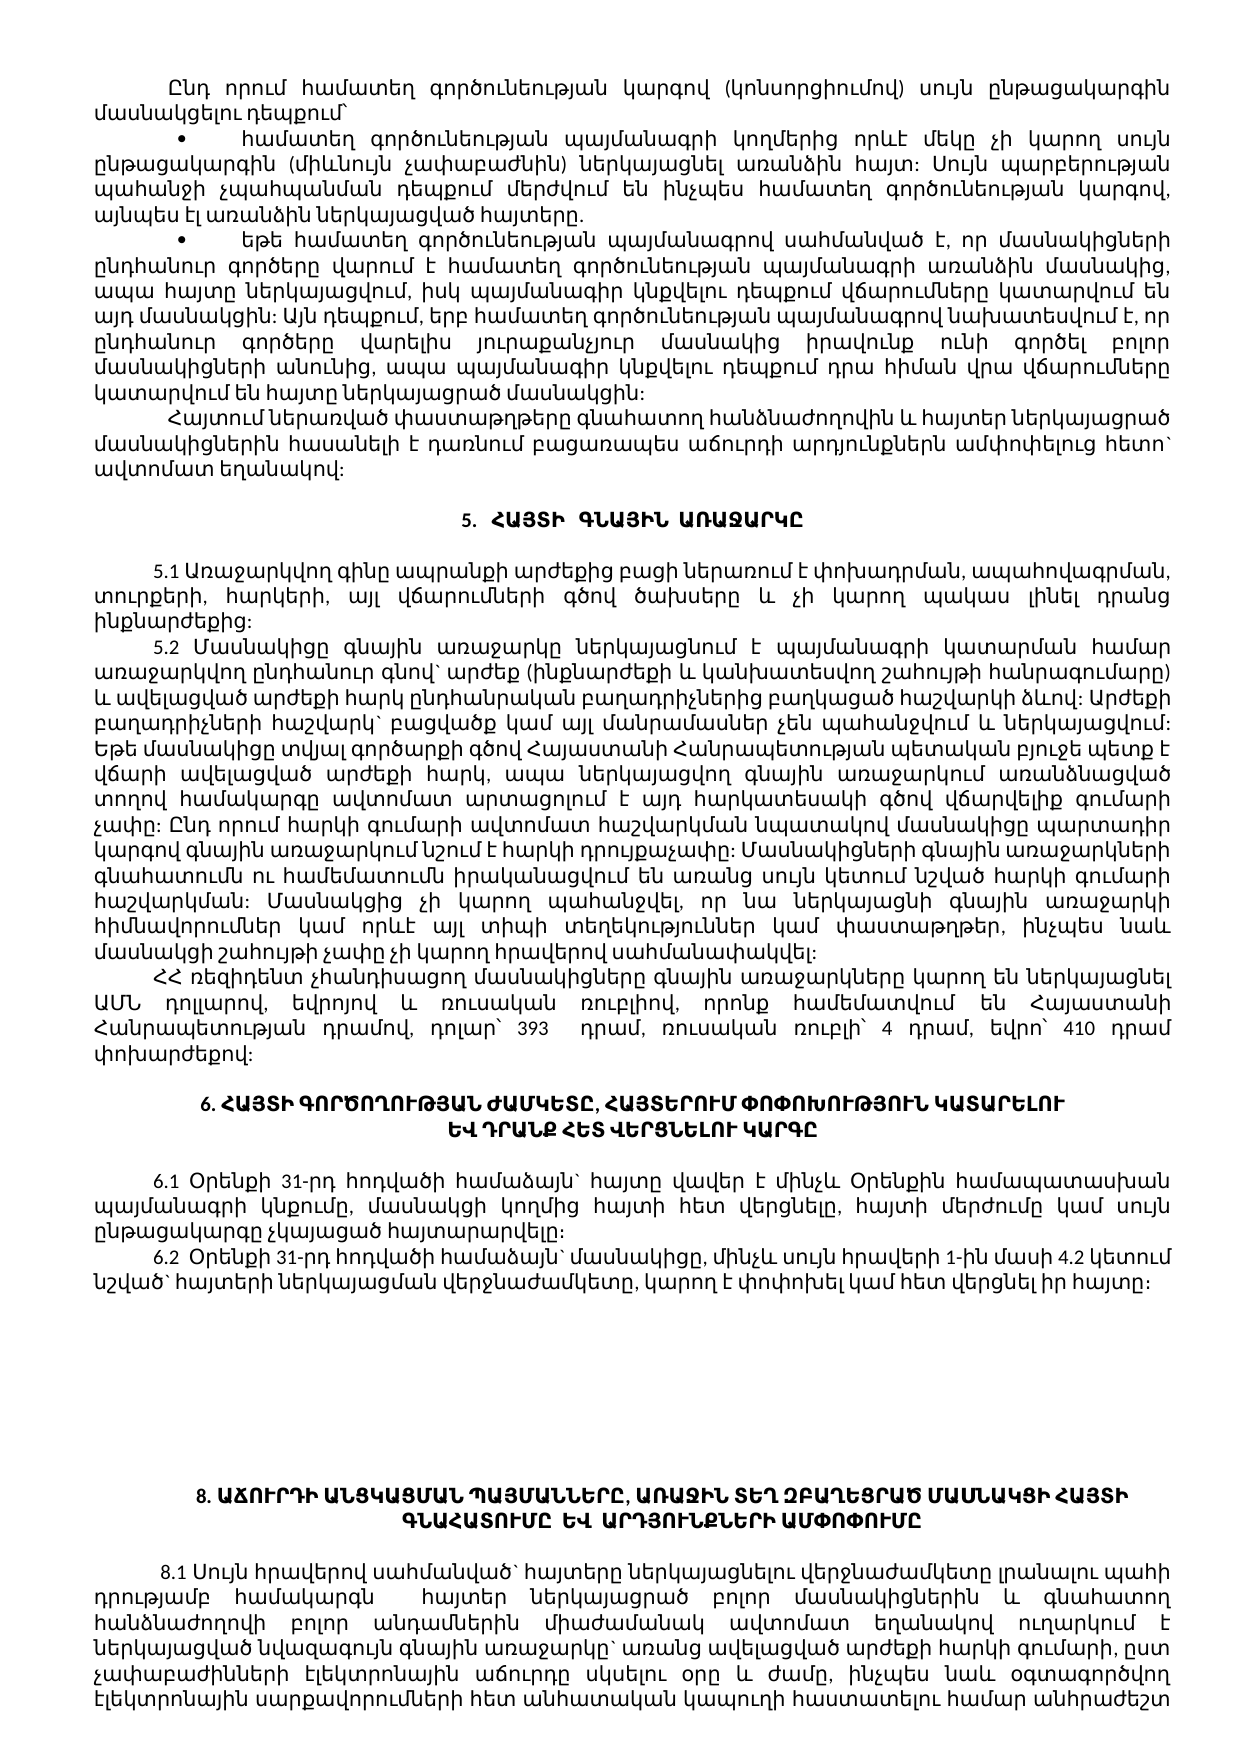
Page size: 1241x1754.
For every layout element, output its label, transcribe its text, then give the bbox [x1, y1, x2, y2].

text 6.2 Օրենքի 31-րդ հոդվածի համաձայն` մասնակիցը, մինչև սույն հրավերի 1-ին մասի 4.2 կետում նշված` հայտերի ներկայացման վերջնաժամկետը, կարող է փոփոխել կամ հետ վերցնել իր հայտը։ [94, 1244, 1171, 1295]
text ՀՀ ռեզիդենտ չհանդիսացող մասնակիցները գնային առաջարկները կարող են ներկայացնել ԱՄՆ դոլլարով, եվրոյով և ռուսական ռուբլիով, որոնք համեմատվում են Հայաստանի Հանրապետության դրամով, դոլար՝ 393 դրամ, ռուսական ռուբլի՝ 4 դրամ, եվրո՝ 410 դրամ փոխարժեքով: [94, 964, 1171, 1066]
text ԵՎ ԴՐԱՆՔ ՀԵՏ ՎԵՐՑՆԵԼՈՒ ԿԱՐԳԸ [94, 1117, 1171, 1142]
text 6. ՀԱՅՏԻ ԳՈՐԾՈՂՈՒԹՅԱՆ ԺԱՄԿԵՏԸ, ՀԱՅՏԵՐՈՒՄ ՓՈՓՈԽՈՒԹՅՈՒՆ ԿԱՏԱՐԵԼՈՒ [94, 1092, 1171, 1117]
text 6.1 Օրենքի 31-րդ հոդվածի համաձայն` հայտը վավեր է մինչև Օրենքին համապատասխան պայմանագրի կնքումը, մասնակցի կողմից հայտի հետ վերցնելը, հայտի մերժումը կամ սույն ընթացակարգը չկայացած հայտարարվելը։ [94, 1168, 1171, 1244]
text 8. ԱՃՈՒՐԴԻ ԱՆՑԿԱՑՄԱՆ ՊԱՅՄԱՆՆԵՐԸ, ԱՌԱՋԻՆ ՏԵՂ ԶԲԱՂԵՑՐԱԾ ՄԱՍՆԱԿՑԻ ՀԱՅՏԻ [94, 1483, 1171, 1508]
text 5.1 Առաջարկվող գինը ապրանքի արժեքից բացի ներառում է փոխադրման, ապահովագրման, տուրքերի, հարկերի, այլ վճարումների գծով ծախսերը և չի կարող պակաս լինել դրանց ինքնարժեքից: [94, 558, 1171, 634]
text Հայտում ներառված փաստաթղթերը գնահատող հանձնաժողովին և հայտեր ներկայացրած մասնակիցներին հասանելի է դառնում բացառապես աճուրդի արդյունքներն ամփոփելուց հետո` ավտոմատ եղանակով: [94, 405, 1171, 482]
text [94, 1559, 1171, 1712]
text 5. ՀԱՅՏԻ ԳՆԱՅԻՆ ԱՌԱՋԱՐԿԸ [94, 507, 1171, 532]
text 5.2 Մասնակիցը գնային առաջարկը ներկայացնում է պայմանագրի կատարման համար առաջարկվող ընդհանուր գնով` արժեք (ինքնարժեքի և կանխատեսվող շահույթի հանրագումարը) և ավելացված արժեքի հարկ ընդհանրական բաղադրիչներից բաղկացած հաշվարկի ձևով: Արժեքի բաղադրիչների հաշվարկ` բացվածք կամ այլ մանրամասներ չեն պահանջվում և ներկայացվում: Եթե մասնակիցը տվյալ գործարքի գծով Հայաստանի Հանրապետության պետական բյուջե պետք է վճարի ավելացված արժեքի հարկ, ապա ներկայացվող գնային առաջարկում առանձնացված տողով համակարգը ավտոմատ արտացոլում է այդ հարկատեսակի գծով վճարվելիք գումարի չափը: Ընդ որում հարկի գումարի ավտոմատ հաշվարկման նպատակով մասնակիցը պարտադիր կարգով գնային առաջարկում նշում է հարկի դրույքաչափը: Մասնակիցների գնային առաջարկների գնահատումն ու համեմատումն իրականացվում են առանց սույն կետում նշված հարկի գումարի հաշվարկման: Մասնակցից չի կարող պահանջվել, որ նա ներկայացնի գնային առաջարկի հիմնավորումներ կամ որևէ այլ տիպի տեղեկություններ կամ փաստաթղթեր, ինչպես նաև մասնակցի շահույթի չափը չի կարող հրավերով սահմանափակվել: [94, 634, 1171, 964]
list համատեղ գործունեության պայմանագրի կողմերից որևէ մեկը չի կարող սույն ընթացակարգին (միևնույն չափաբաժնին) ներկայացնել առանձին հայտ: Սույն պարբերության պահանջի չպահպանման դեպքում մերժվում են ինչպես համատեղ գործունեության կարգով, այնպես էլ առանձին ներկայացված հայտերը. [94, 126, 1171, 227]
list եթե համատեղ գործունեության պայմանագրով սահմանված է, որ մասնակիցների ընդհանուր գործերը վարում է համատեղ գործունեության պայմանագրի առանձին մասնակից, ապա հայտը ներկայացվում, իսկ պայմանագիր կնքվելու դեպքում վճարումները կատարվում են այդ մասնակցին: Այն դեպքում, երբ համատեղ գործունեության պայմանագրով նախատեսվում է, որ ընդհանուր գործերը վարելիս յուրաքանչյուր մասնակից իրավունք ունի գործել բոլոր մասնակիցների անունից, ապա պայմանագիր կնքվելու դեպքում դրա հիման վրա վճարումները կատարվում են հայտը ներկայացրած մասնակցին: [94, 227, 1171, 405]
text Ընդ որում համատեղ գործունեության կարգով (կոնսորցիումով) սույն ընթացակարգին մասնակցելու դեպքում՝ [94, 75, 1171, 126]
text ԳՆԱՀԱՏՈՒՄԸ ԵՎ ԱՐԴՅՈՒՆՔՆԵՐԻ ԱՄՓՈՓՈՒՄԸ [94, 1508, 1171, 1534]
